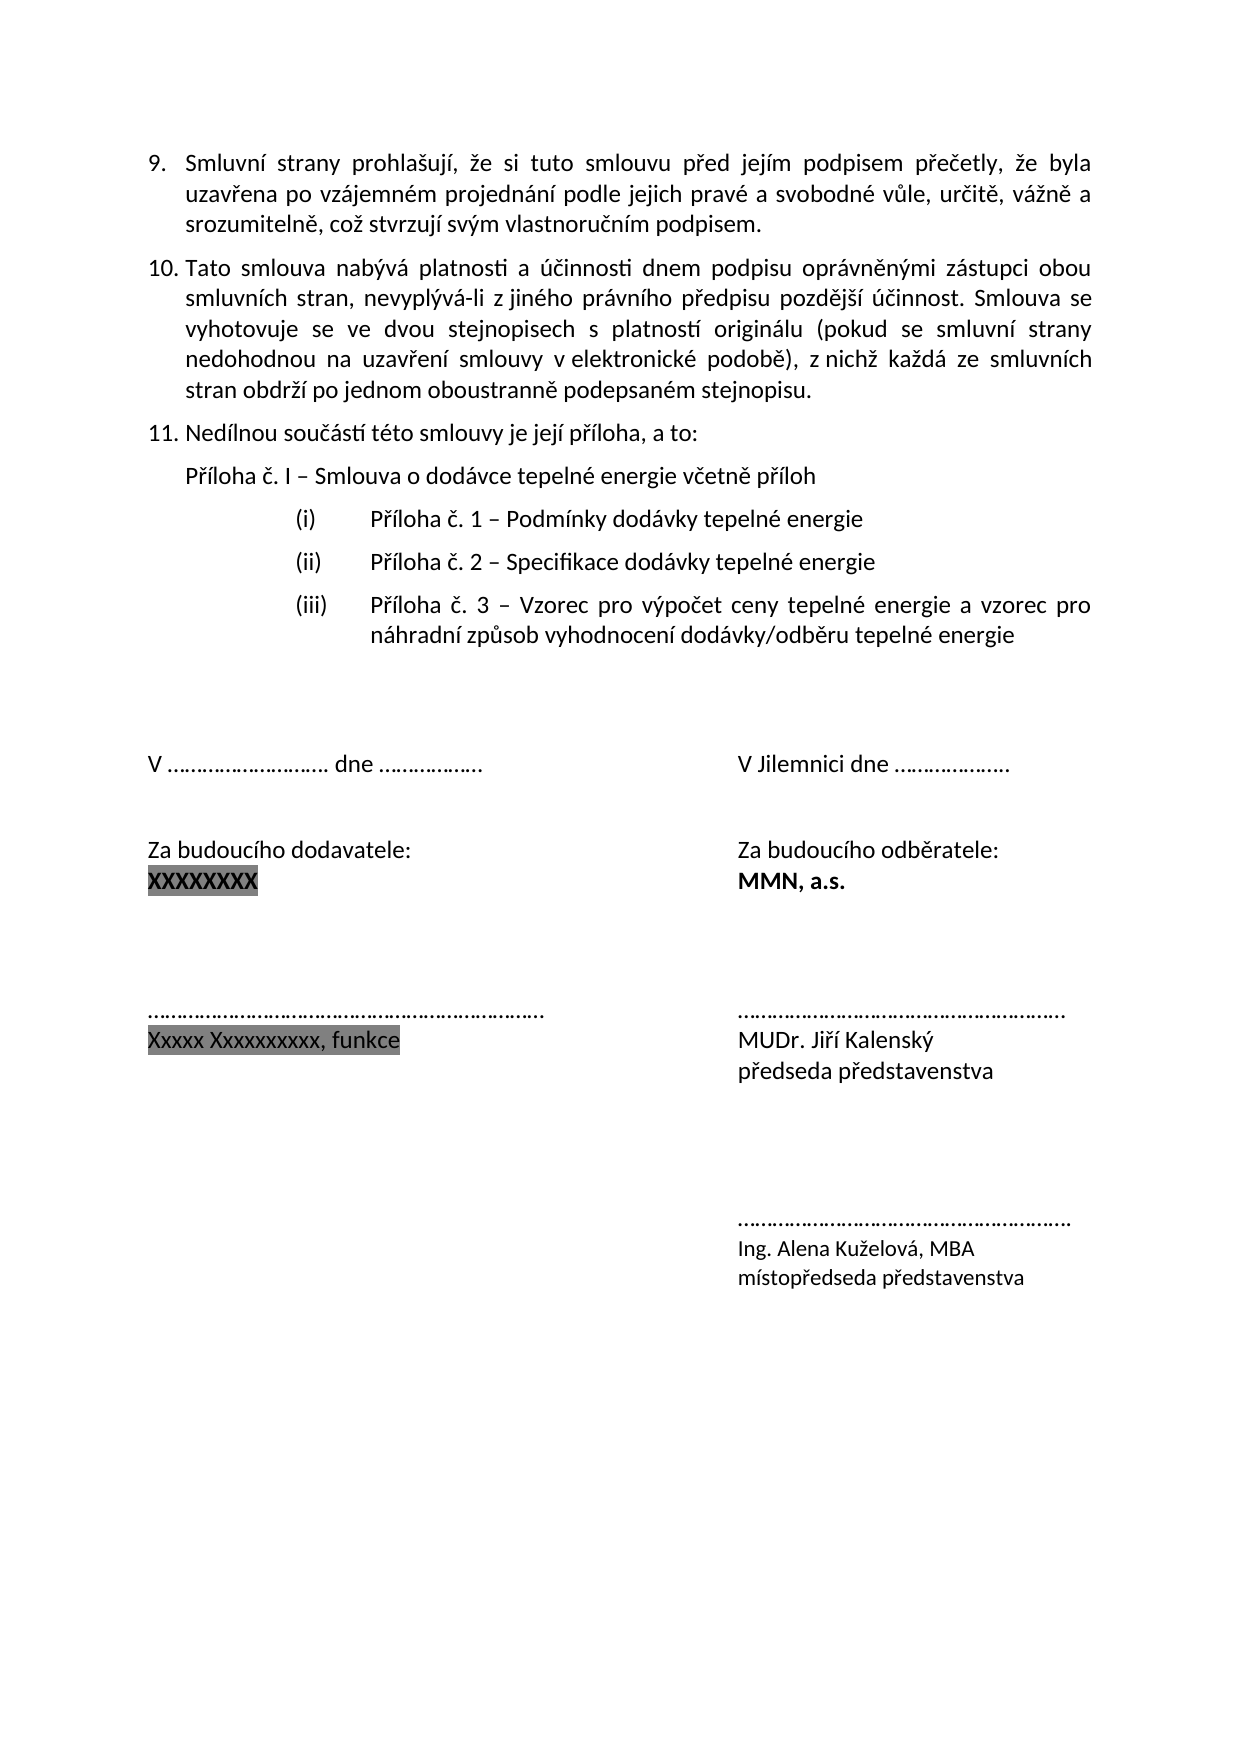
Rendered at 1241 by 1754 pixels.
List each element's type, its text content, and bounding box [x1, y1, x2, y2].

list Příloha č. 1 – Podmínky dodávky tepelné energie [295, 503, 1093, 533]
list Smluvní strany prohlašují, že si tuto smlouvu před jejím podpisem přečetly, že byla uzavřena po vzájemném projednání podle jejich pravé a svobodné vůle, určitě, vážně a srozumitelně, což stvrzují svým vlastnoručním podpisem. [148, 148, 1093, 239]
text místopředseda představenstva [148, 1262, 1093, 1291]
text …………………………………………………………… ………………………………………………… [148, 994, 1093, 1024]
list Příloha č. 2 – Specifikace dodávky tepelné energie [295, 546, 1093, 576]
text Příloha č. I – Smlouva o dodávce tepelné energie včetně příloh [177, 460, 1093, 490]
list Příloha č. 3 – Vzorec pro výpočet ceny tepelné energie a vzorec pro náhradní způsob vyhodnocení dodávky/odběru tepelné energie [295, 589, 1093, 650]
text předseda představenstva [148, 1055, 1093, 1086]
list Tato smlouva nabývá platnosti a účinnosti dnem podpisu oprávněnými zástupci obou smluvních stran, nevyplývá-li z jiného právního předpisu pozdější účinnost. Smlouva se vyhotovuje se ve dvou stejnopisech s platností originálu (pokud se smluvní strany nedohodnou na uzavření smlouvy v elektronické podobě), z nichž každá ze smluvních stran obdrží po jednom oboustranně podepsaném stejnopisu. [148, 252, 1093, 404]
text Za budoucího dodavatele: Za budoucího odběratele: [148, 834, 1093, 865]
text XXXXXXXX MMN, a.s. [258, 865, 1093, 896]
text …………………………………………………. [148, 1202, 1093, 1233]
text Xxxxx Xxxxxxxxxx, funkce MUDr. Jiří Kalenský [148, 1024, 1093, 1055]
text Ing. Alena Kuželová, MBA [148, 1233, 1093, 1262]
text V ………………………. dne ……………… V Jilemnici dne ……………….. [148, 748, 1093, 779]
list Nedílnou součástí této smlouvy je její příloha, a to: [148, 417, 1093, 447]
